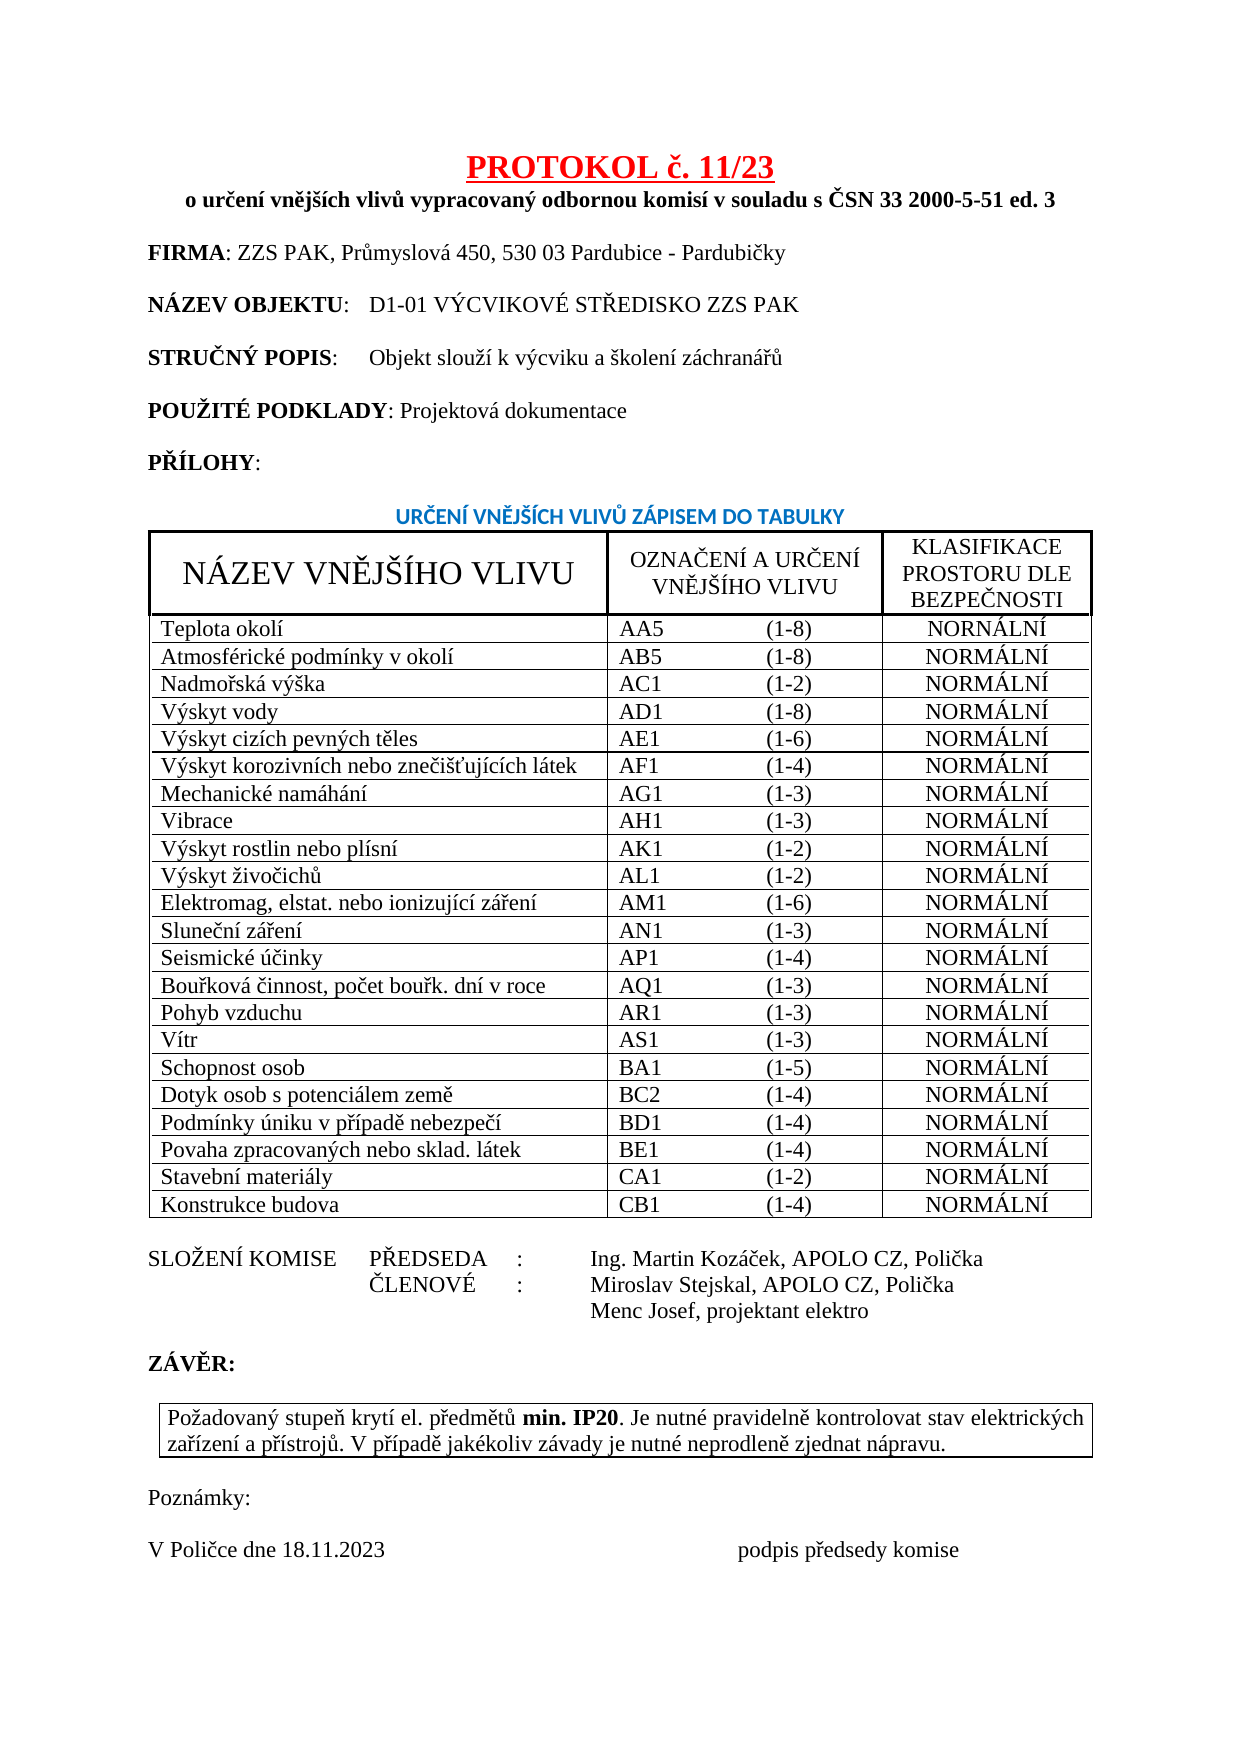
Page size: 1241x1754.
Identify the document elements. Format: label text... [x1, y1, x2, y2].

text Poznámky: [148, 1484, 1093, 1510]
table_cell NORMÁLNÍ [883, 779, 1091, 806]
table_cell AC1 (1-2) [608, 670, 882, 697]
table_cell Výskyt živočichů [150, 861, 607, 888]
table_cell NORMÁLNÍ [883, 1053, 1091, 1080]
table_cell NORMÁLNÍ [883, 751, 1091, 779]
text FIRMA: ZZS PAK, Průmyslová 450, 530 03 Pardubice - Pardubičky [148, 239, 1093, 265]
table_cell NORMÁLNÍ [883, 1080, 1091, 1108]
table_cell AN1 (1-3) [608, 917, 882, 943]
table_cell NORMÁLNÍ [883, 1190, 1091, 1217]
table_cell NORMÁLNÍ [883, 669, 1091, 697]
table_cell NORMÁLNÍ [883, 1163, 1091, 1190]
table_cell BA1 (1-5) [608, 1054, 882, 1080]
table_cell Dotyk osob s potenciálem země [150, 1080, 607, 1108]
text ČLENOVÉ : Miroslav Stejskal, APOLO CZ, Polička [148, 1271, 1093, 1297]
table_cell NORMÁLNÍ [883, 889, 1091, 916]
table_cell AE1 (1-6) [608, 725, 882, 751]
table_cell AB5 (1-8) [608, 643, 882, 669]
table_cell Seismické účinky [150, 943, 607, 971]
table_cell Nadmořská výška [150, 669, 607, 697]
table_cell AL1 (1-2) [608, 862, 882, 888]
table_cell AS1 (1-3) [608, 1026, 882, 1053]
text NÁZEV OBJEKTU: D1-01 VÝCVIKOVÉ STŘEDISKO ZZS PAK [148, 291, 1093, 318]
table_cell BC2 (1-4) [608, 1081, 882, 1108]
table_cell AP1 (1-4) [608, 944, 882, 971]
table_cell NORMÁLNÍ [883, 861, 1091, 888]
table_cell BD1 (1-4) [608, 1109, 882, 1135]
table_cell CA1 (1-2) [608, 1164, 882, 1190]
text URČENÍ VNĚJŠÍCH VLIVŮ ZÁPISEM DO TABULKY [148, 502, 1093, 530]
table_cell Mechanické namáhání [150, 779, 607, 806]
table_cell Podmínky úniku v případě nebezpečí [150, 1108, 607, 1135]
table_cell NORMÁLNÍ [883, 943, 1091, 971]
table_cell AQ1 (1-3) [608, 972, 882, 998]
table_header OZNAČENÍ A URČENÍ VNĚJŠÍHO VLIVU [609, 533, 881, 612]
table_cell AD1 (1-8) [608, 698, 882, 724]
text PROTOKOL č. 11/23 [148, 148, 1093, 186]
table_cell Stavební materiály [150, 1163, 607, 1190]
table_cell Elektromag, elstat. nebo ionizující záření [150, 889, 607, 916]
table_cell NORMÁLNÍ [883, 834, 1091, 861]
table_cell Výskyt cizích pevných těles [150, 724, 607, 751]
table_cell NORMÁLNÍ [883, 1108, 1091, 1135]
table_cell NORMÁLNÍ [883, 971, 1091, 998]
table_cell NORMÁLNÍ [883, 806, 1091, 834]
table_cell AM1 (1-6) [608, 890, 882, 916]
table_cell AK1 (1-2) [608, 835, 882, 861]
table_cell Výskyt korozivních nebo znečišťujících látek [150, 751, 607, 779]
text ZÁVĚR: [148, 1350, 1093, 1376]
table_cell NORMÁLNÍ [883, 1025, 1091, 1053]
table_cell AR1 (1-3) [608, 999, 882, 1025]
text V Poličce dne 18.11.2023 podpis předsedy komise [148, 1537, 1093, 1563]
table_cell Povaha zpracovaných nebo sklad. látek [150, 1135, 607, 1162]
table_cell Pohyb vzduchu [150, 998, 607, 1025]
table_cell Teplota okolí [150, 614, 607, 642]
text PŘÍLOHY: [148, 449, 1093, 476]
text STRUČNÝ POPIS: Objekt slouží k výcviku a školení záchranářů [148, 344, 1093, 370]
table_cell CB1 (1-4) [608, 1191, 882, 1217]
table_cell Schopnost osob [150, 1053, 607, 1080]
table_cell Sluneční záření [150, 916, 607, 943]
table_cell NORNÁLNÍ [883, 613, 1091, 642]
table_cell AG1 (1-3) [608, 780, 882, 806]
table_cell NORMÁLNÍ [883, 1135, 1091, 1162]
table_header Požadovaný stupeň krytí el. předmětů min. IP20. Je nutné pravidelně kontrolovat stav elektrických zařízení a přístrojů. V případě jakékoliv závady je nutné neprodleně zjednat nápravu. [160, 1404, 1092, 1456]
table_cell Konstrukce budova [150, 1190, 607, 1217]
text SLOŽENÍ KOMISE PŘEDSEDA : Ing. Martin Kozáček, APOLO CZ, Polička [148, 1244, 1093, 1271]
table_cell NORMÁLNÍ [883, 697, 1091, 724]
table_cell Vibrace [150, 806, 607, 834]
text Menc Josef, projektant elektro [148, 1297, 1093, 1324]
text o určení vnějších vlivů vypracovaný odbornou komisí v souladu s ČSN 33 2000-5-51 ed. 3 [148, 186, 1093, 212]
table_cell AF1 (1-4) [608, 753, 882, 779]
table_cell Bouřková činnost, počet bouřk. dní v roce [150, 971, 607, 998]
table_header NÁZEV VNĚJŠÍHO VLIVU [151, 533, 606, 612]
table_cell Výskyt rostlin nebo plísní [150, 834, 607, 861]
table_cell Výskyt vody [150, 697, 607, 724]
table_cell Vítr [150, 1025, 607, 1053]
table_cell BE1 (1-4) [608, 1136, 882, 1162]
text POUŽITÉ PODKLADY: Projektová dokumentace [148, 397, 1093, 423]
table_cell NORMÁLNÍ [883, 642, 1091, 669]
table_header KLASIFIKACE PROSTORU DLE BEZPEČNOSTI [884, 533, 1090, 612]
table_cell AH1 (1-3) [608, 807, 882, 834]
table_cell NORMÁLNÍ [883, 916, 1091, 943]
table_cell AA5 (1-8) [608, 616, 882, 642]
table_cell NORMÁLNÍ [883, 724, 1091, 751]
table_cell NORMÁLNÍ [883, 998, 1091, 1025]
table_cell Atmosférické podmínky v okolí [150, 642, 607, 669]
